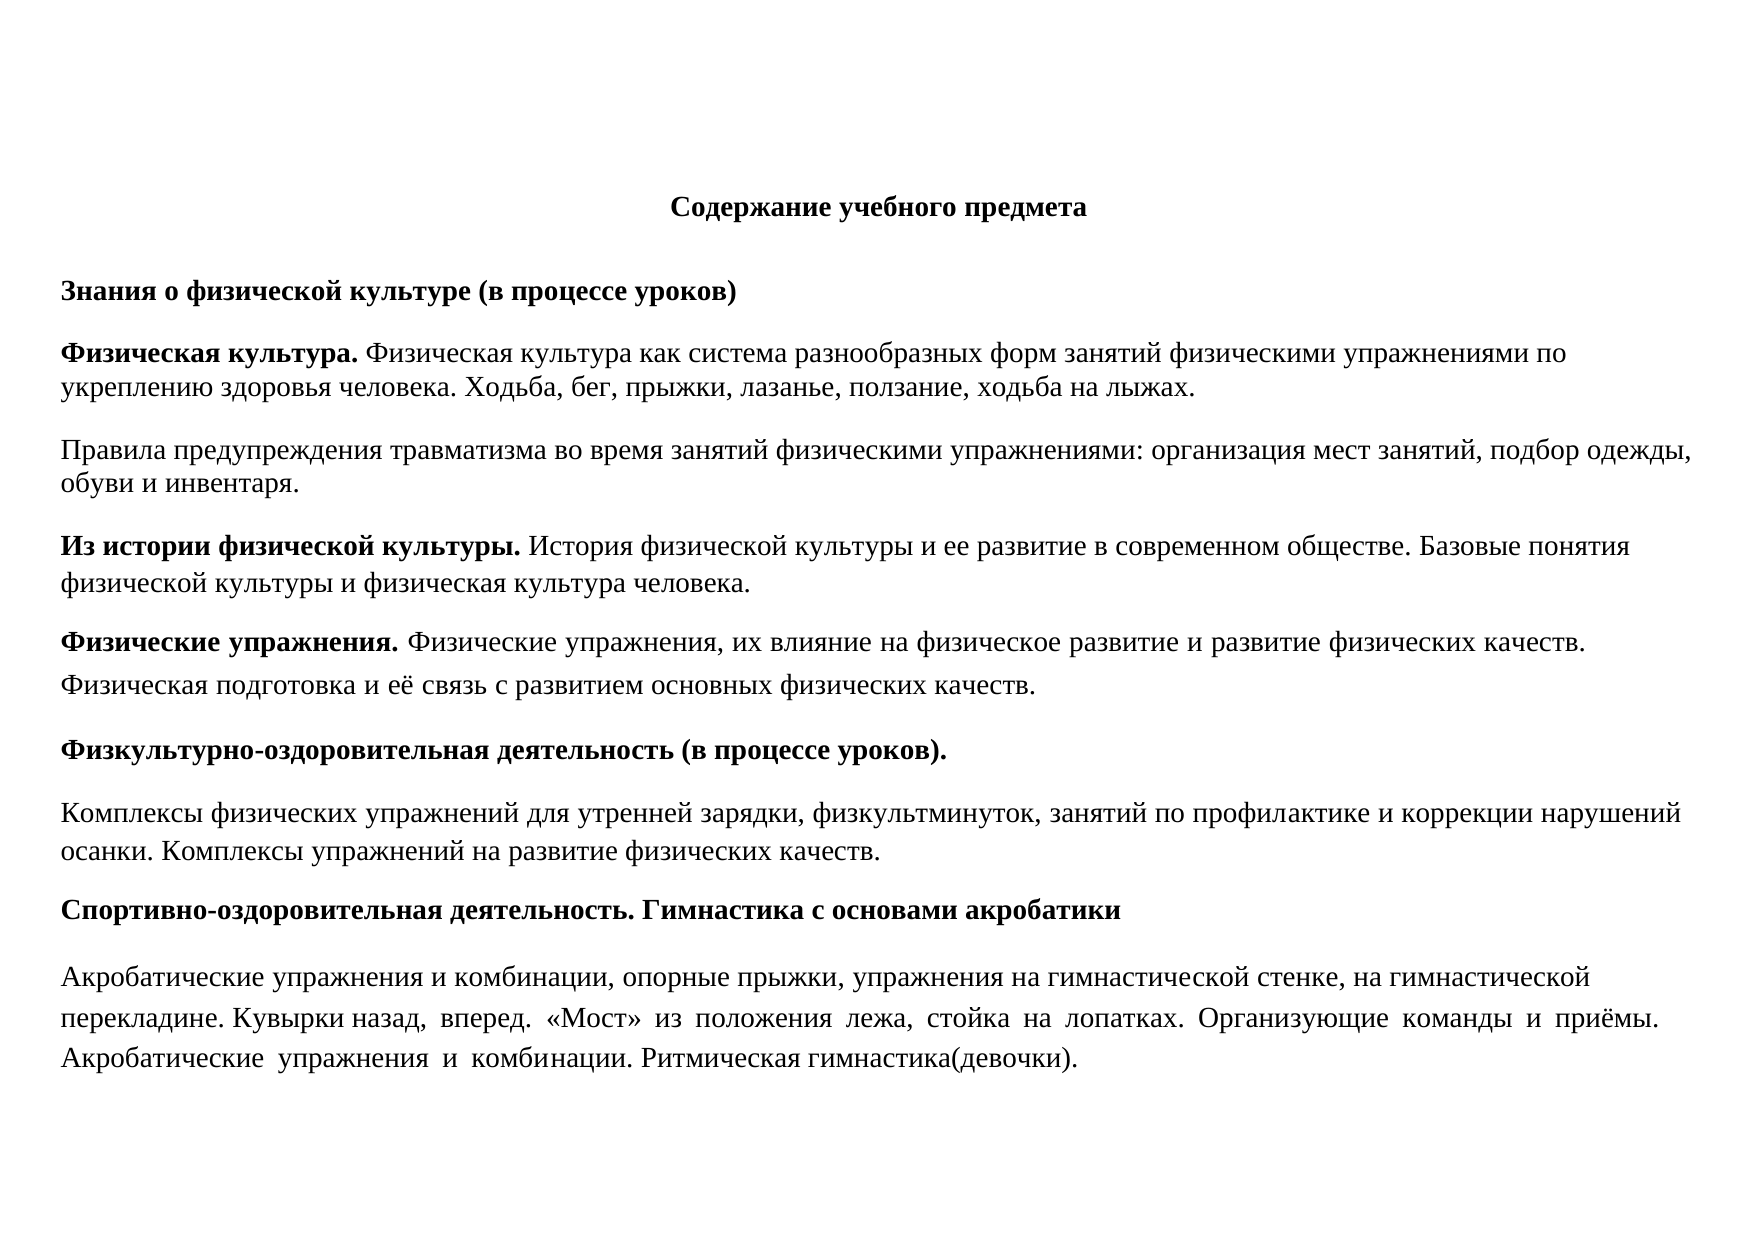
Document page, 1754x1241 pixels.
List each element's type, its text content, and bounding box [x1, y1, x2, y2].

text Физическая культура. Физическая культура как система разнообразных форм занятий физическими упражнениями по укреплению здоровья человека. Ходьба, бег, прыжки, лазанье, ползание, ходьба на лыжах. [60, 335, 1636, 402]
text Физические упражнения. Физические упражнения, их влияние на физическое развитие и развитие физических качеств. Физическая подготовка и её связь с развитием основных физических качеств. [60, 624, 1697, 701]
text Спортивно-оздоровительная деятельность. Гимнастика с основами акробатики [60, 892, 1696, 926]
text Правила предупреждения травматизма во время занятий физическими упражнениями: организация мест занятий, подбор одежды, обуви и инвентаря. [60, 432, 1696, 499]
text Содержание учебного предмета [60, 189, 1696, 222]
text Из истории физической культуры. История физической культуры и ее развитие в современном обществе. Базовые понятия физической культуры и физическая культура человека. [60, 528, 1688, 599]
text Комплексы физических упражнений для утренней зарядки, физкультминуток, занятий по профилактике и коррекции нарушений осанки. Комплексы упражнений на развитие физических качеств. [60, 795, 1697, 866]
text Акробатические упражнения и комбинации, опорные прыжки, упражнения на гимнастической стенке, на гимнастической перекладине. Кувырки назад, вперед. «Мост» из положения лежа, стойка на лопатках. Организующие команды и приёмы. Акробатические упражнения и комбинации. Ритмическая гимнастика(девочки). [60, 959, 1700, 1074]
text Знания о физической культуре (в процессе уроков) [60, 273, 1696, 306]
text Физкультурно-оздоровительная деятельность (в процессе уроков). [60, 732, 1696, 766]
